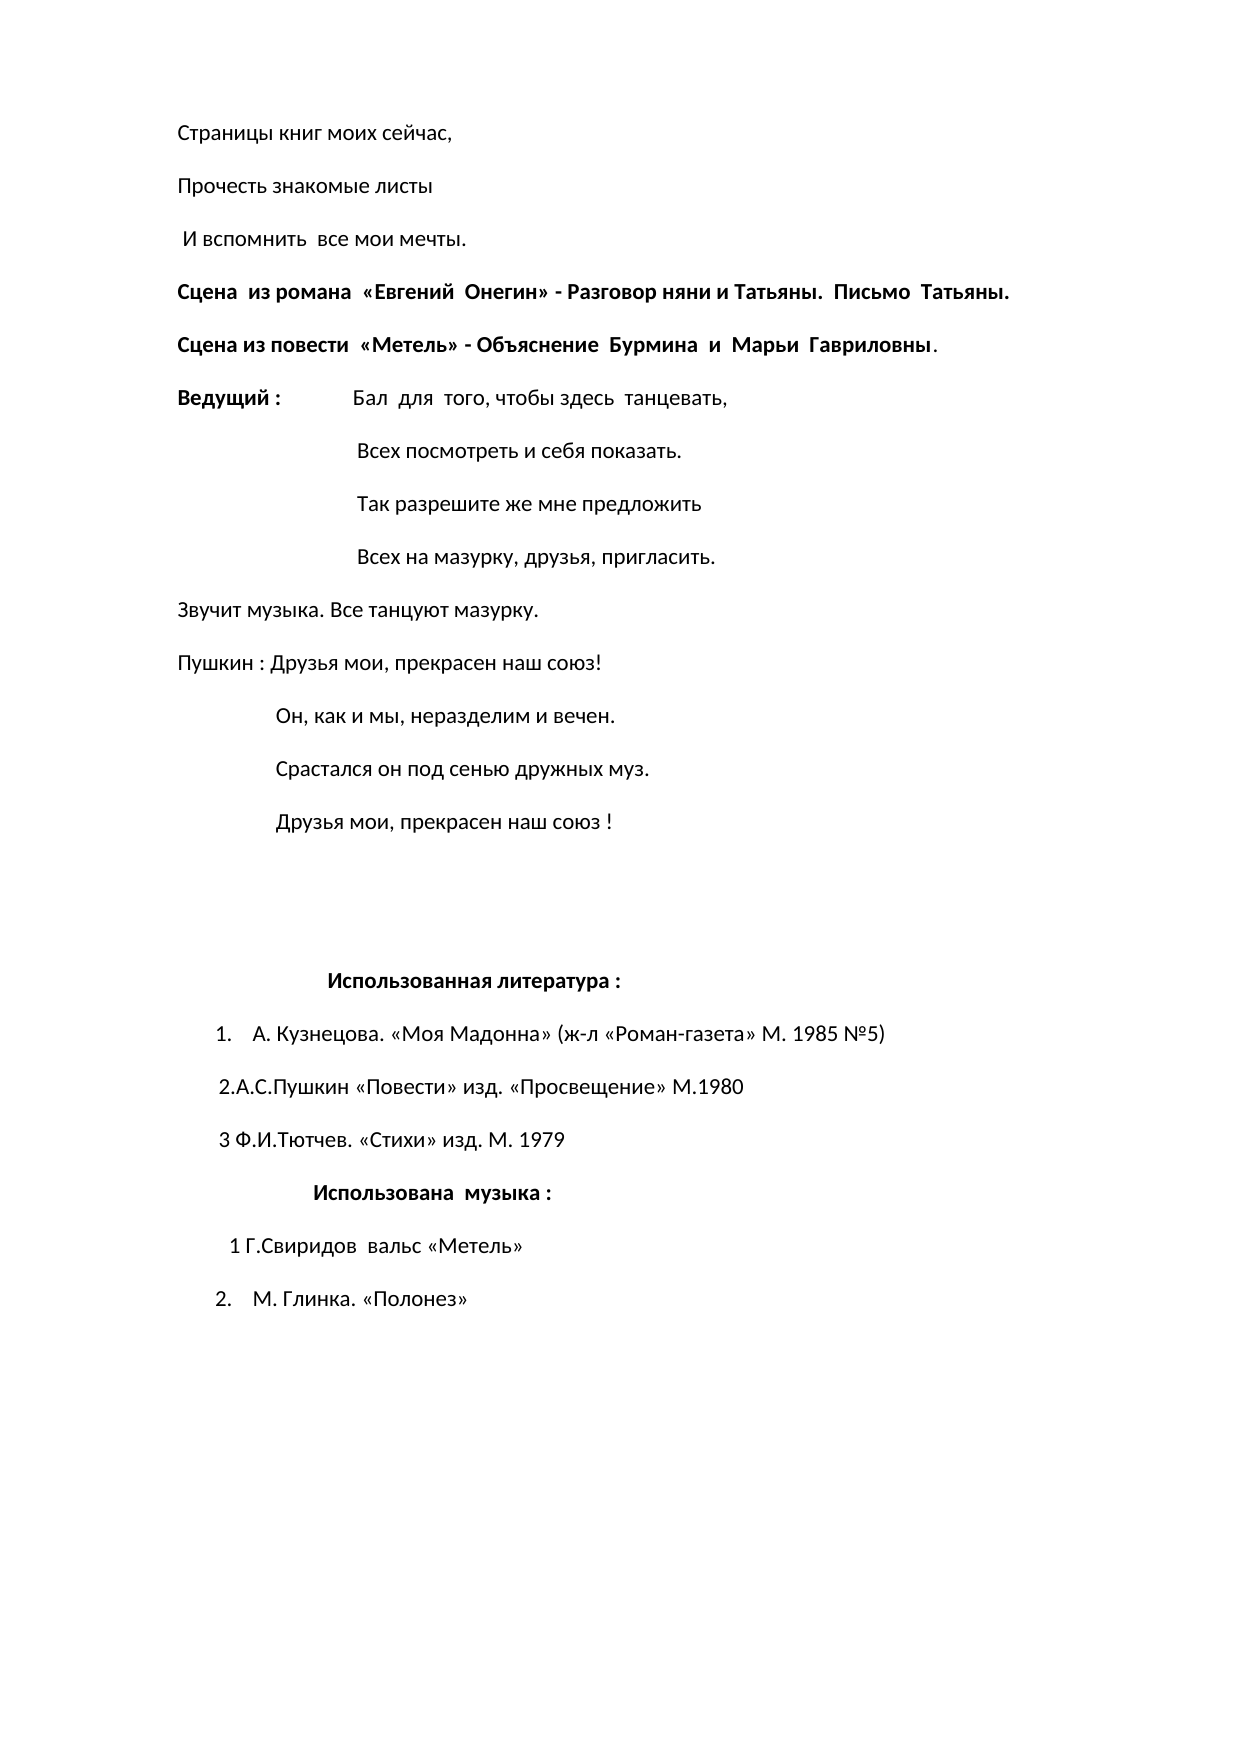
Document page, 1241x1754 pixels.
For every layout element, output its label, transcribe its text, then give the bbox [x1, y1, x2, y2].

text Друзья мои, прекрасен наш союз ! [177, 807, 1152, 835]
text Прочесть знакомые листы [177, 171, 1152, 199]
text Срастался он под сенью дружных муз. [177, 754, 1152, 782]
list М. Глинка. «Полонез» [215, 1284, 1152, 1313]
text Использованная литература : [177, 966, 1152, 994]
text Он, как и мы, неразделим и вечен. [177, 701, 1152, 729]
text Сцена из повести «Метель» - Объяснение Бурмина и Марьи Гавриловны. [177, 330, 1152, 358]
text Страницы книг моих сейчас, [177, 118, 1152, 146]
list А. Кузнецова. «Моя Мадонна» (ж-л «Роман-газета» М. 1985 №5) [215, 1019, 1152, 1047]
text И вспомнить все мои мечты. [177, 224, 1152, 252]
text Ведущий : Бал для того, чтобы здесь танцевать, [177, 383, 1152, 411]
text 3 Ф.И.Тютчев. «Стихи» изд. М. 1979 [177, 1126, 1152, 1153]
text Так разрешите же мне предложить [177, 489, 1152, 517]
text 1 Г.Свиридов вальс «Метель» [177, 1232, 1152, 1259]
text Сцена из романа «Евгений Онегин» - Разговор няни и Татьяны. Письмо Татьяны. [177, 277, 1152, 305]
text Пушкин : Друзья мои, прекрасен наш союз! [177, 648, 1152, 676]
text Звучит музыка. Все танцуют мазурку. [177, 595, 1152, 623]
text Всех на мазурку, друзья, пригласить. [177, 542, 1152, 570]
text Использована музыка : [177, 1178, 1152, 1207]
text Всех посмотреть и себя показать. [177, 436, 1152, 464]
text 2.А.С.Пушкин «Повести» изд. «Просвещение» М.1980 [177, 1072, 1152, 1101]
